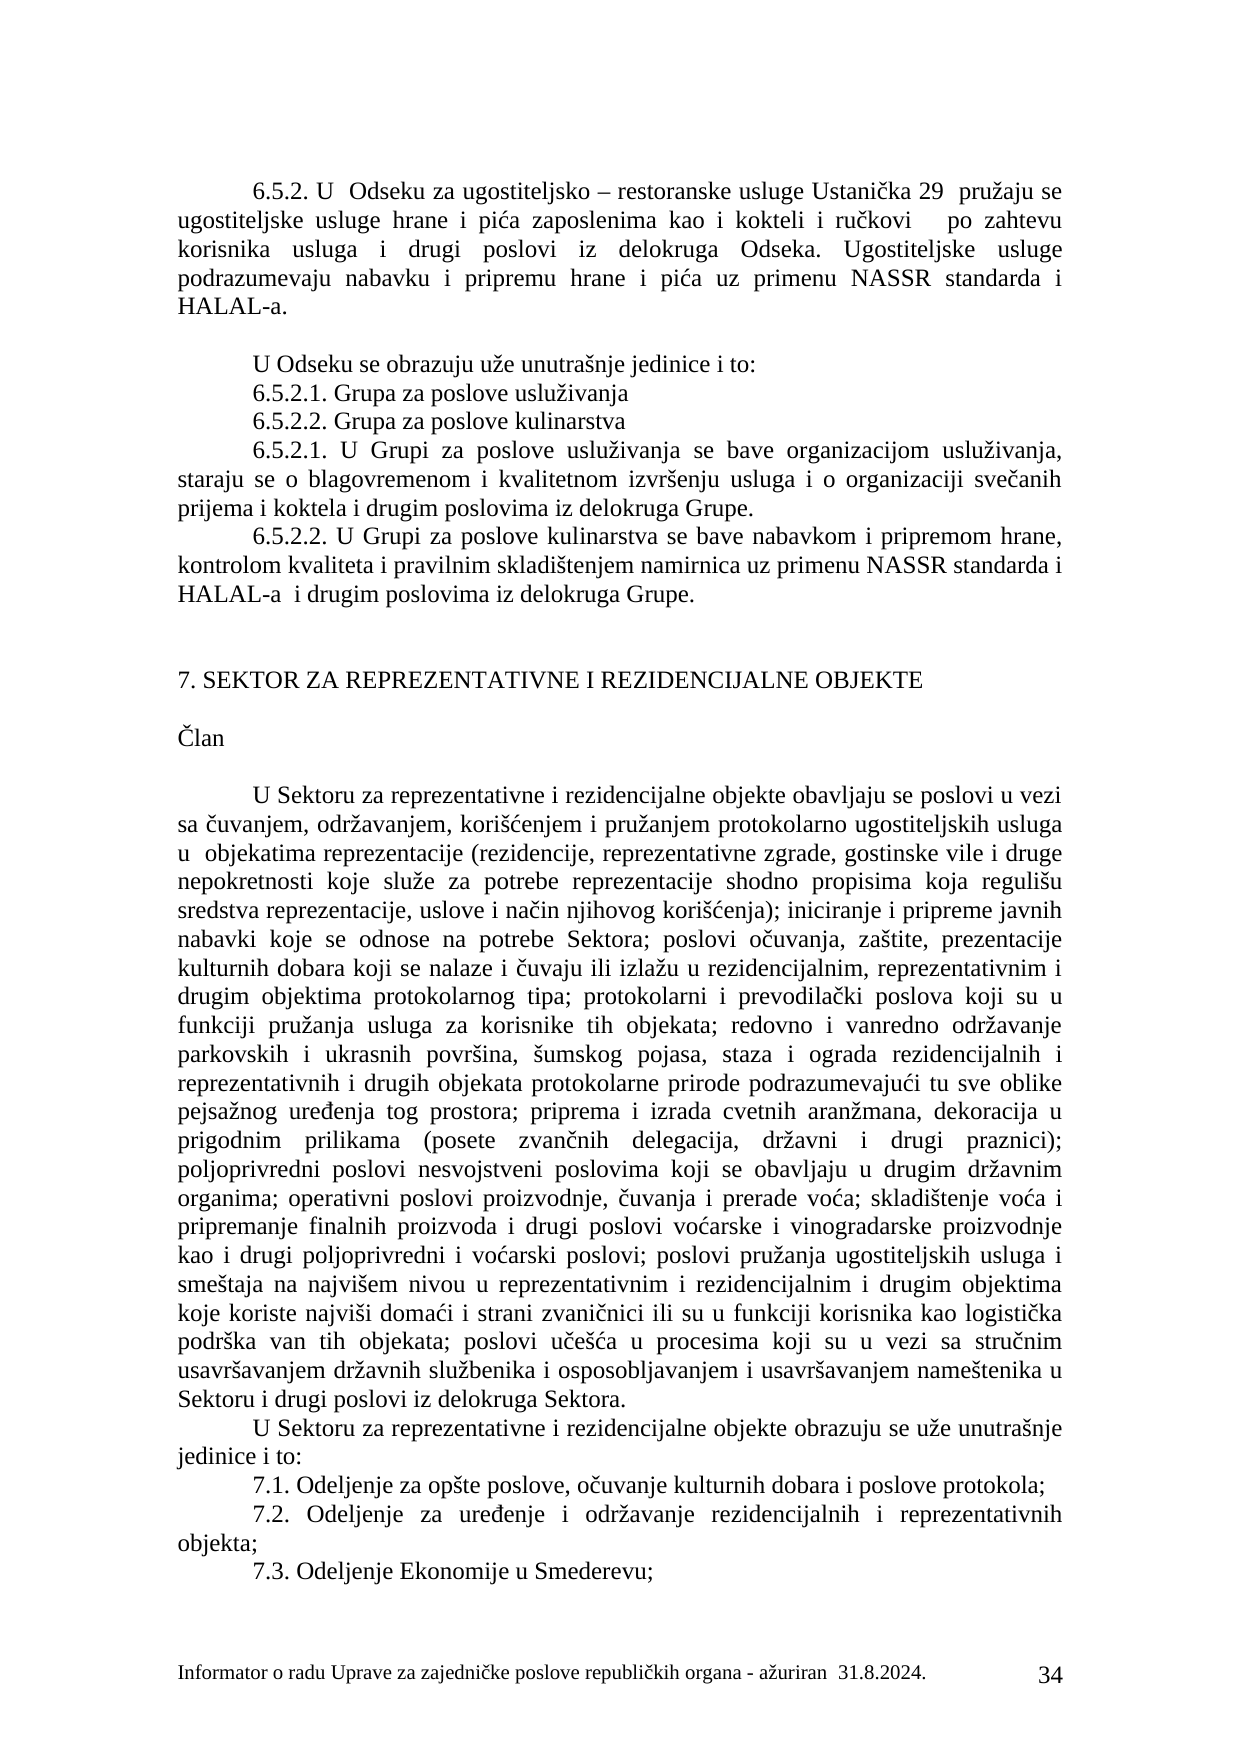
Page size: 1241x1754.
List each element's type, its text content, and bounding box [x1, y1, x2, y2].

text 6.5.2.1. Grupa za poslove usluživanja [177, 378, 1063, 406]
text 7. SEKTOR ZA REPREZENTATIVNE I REZIDENCIJALNE OBJEKTE [177, 665, 1063, 694]
text U Odseku se obrazuju uže unutrašnje jedinice i to: [177, 349, 1063, 378]
text U Sektoru za reprezentativne i rezidencijalne objekte obrazuju se uže unutrašnje jedinice i to: [177, 1413, 1063, 1470]
text 7.3. Odeljenje Ekonomije u Smederevu; [177, 1556, 1063, 1585]
text 6.5.2.2. U Grupi za poslove kulinarstva se bave nabavkom i pripremom hrane, kontrolom kvaliteta i pravilnim skladištenjem namirnica uz primenu NASSR standarda i HALAL-a i drugim poslovima iz delokruga Grupe. [177, 521, 1063, 608]
text 6.5.2.1. U Grupi za poslove usluživanja se bave organizacijom usluživanja, staraju se o blagovremenom i kvalitetnom izvršenju usluga i o organizaciji svečanih prijema i koktela i drugim poslovima iz delokruga Grupe. [177, 435, 1063, 521]
text Član [177, 723, 1063, 751]
text U Sektoru za reprezentativne i rezidencijalne objekte obavljaju se poslovi u vezi sa čuvanjem, održavanjem, korišćenjem i pružanjem protokolarno ugostiteljskih usluga u objekatima reprezentacije (rezidencije, reprezentativne zgrade, gostinske vile i druge nepokretnosti koje služe za potrebe reprezentacije shodno propisima koja regulišu sredstva reprezentacije, uslove i način njihovog korišćenja); iniciranje i pripreme javnih nabavki koje se odnose na potrebe Sektora; poslovi očuvanja, zaštite, prezentacije kulturnih dobara koji se nalaze i čuvaju ili izlažu u rezidencijalnim, reprezentativnim i drugim objektima protokolarnog tipa; protokolarni i prevodilački poslova koji su u funkciji pružanja usluga za korisnike tih objekata; redovno i vanredno održavanje parkovskih i ukrasnih površina, šumskog pojasa, staza i ograda rezidencijalnih i reprezentativnih i drugih objekata protokolarne prirode podrazumevajući tu sve oblike pejsažnog uređenja tog prostora; priprema i izrada cvetnih aranžmana, dekoracija u prigodnim prilikama (posete zvančnih delegacija, državni i drugi praznici); poljoprivredni poslovi nesvojstveni poslovima koji se obavljaju u drugim državnim organima; operativni poslovi proizvodnje, čuvanja i prerade voća; skladištenje voća i pripremanje finalnih proizvoda i drugi poslovi voćarske i vinogradarske proizvodnje kao i drugi poljoprivredni i voćarski poslovi; poslovi pružanja ugostiteljskih usluga i smeštaja na najvišem nivou u reprezentativnim i rezidencijalnim i drugim objektima koje koriste najviši domaći i strani zvaničnici ili su u funkciji korisnika kao logistička podrška van tih objekata; poslovi učešća u procesima koji su u vezi sa stručnim usavršavanjem državnih službenika i osposobljavanjem i usavršavanjem nameštenika u Sektoru i drugi poslovi iz delokruga Sektora. [177, 780, 1063, 1413]
text 6.5.2. U Odseku za ugostiteljsko – restoranske usluge Ustanička 29 pružaju se ugostiteljske usluge hrane i pića zaposlenima kao i kokteli i ručkovi po zahtevu korisnika usluga i drugi poslovi iz delokruga Odseka. Ugostiteljske usluge podrazumevaju nabavku i pripremu hrane i pića uz primenu NASSR standarda i HALAL-a. [177, 176, 1063, 320]
text 7.1. Odeljenje za opšte poslove, očuvanje kulturnih dobara i poslove protokola; [177, 1470, 1063, 1499]
text 7.2. Odeljenje za uređenje i održavanje rezidencijalnih i reprezentativnih objekta; [177, 1499, 1063, 1556]
text 6.5.2.2. Grupa za poslove kulinarstva [177, 406, 1063, 435]
